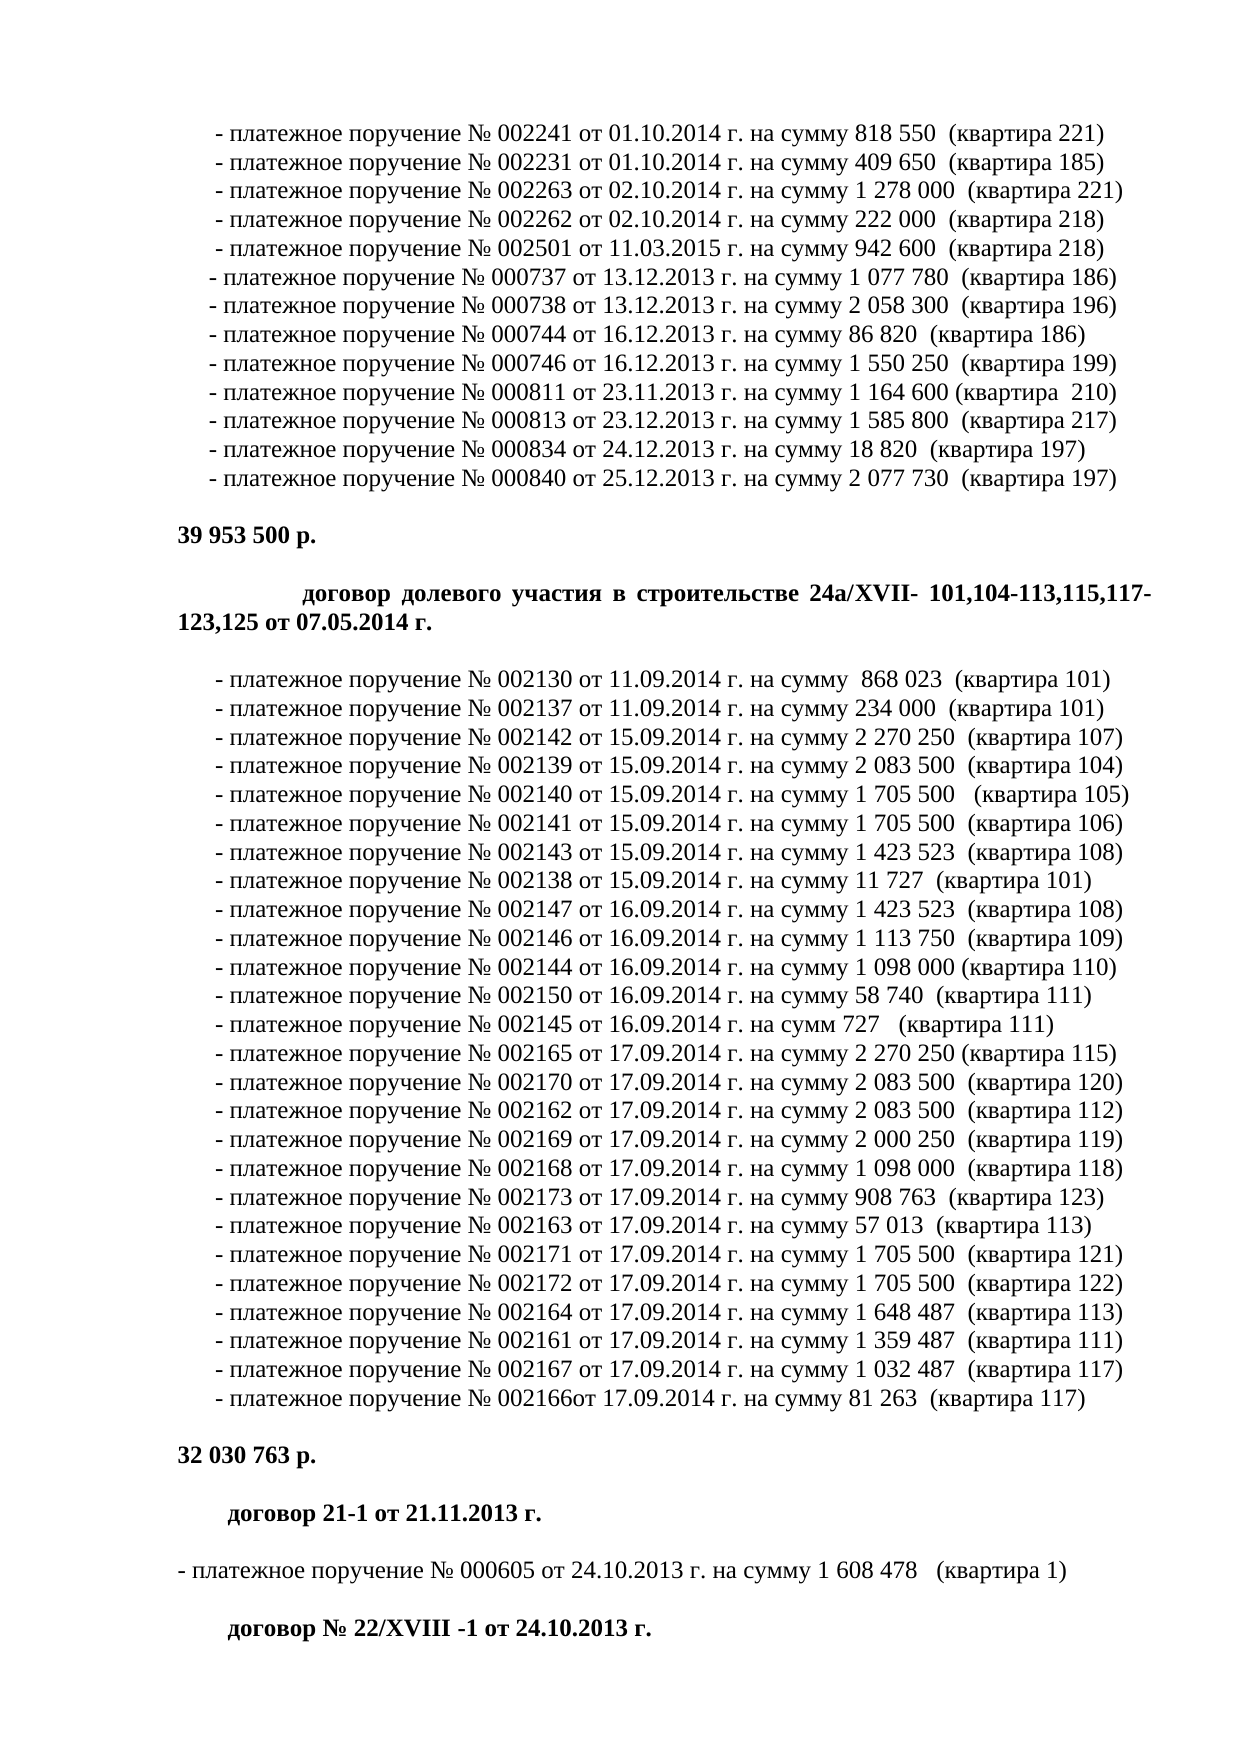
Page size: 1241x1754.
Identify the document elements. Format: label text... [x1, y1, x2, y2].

text - платежное поручение № 002262 от 02.10.2014 г. на сумму 222 000 (квартира 218) [177, 204, 1152, 233]
text - платежное поручение № 002161 от 17.09.2014 г. на сумму 1 359 487 (квартира 111) [177, 1326, 1152, 1354]
text - платежное поручение № 002171 от 17.09.2014 г. на сумму 1 705 500 (квартира 121) [177, 1239, 1152, 1268]
text - платежное поручение № 002145 от 16.09.2014 г. на сумм 727 (квартира 111) [177, 1009, 1152, 1038]
text - платежное поручение № 002166от 17.09.2014 г. на сумму 81 263 (квартира 117) [177, 1383, 1152, 1412]
text - платежное поручение № 002130 от 11.09.2014 г. на сумму 868 023 (квартира 101) [177, 664, 1152, 693]
text - платежное поручение № 002147 от 16.09.2014 г. на сумму 1 423 523 (квартира 108) [177, 894, 1152, 923]
text - платежное поручение № 002501 от 11.03.2015 г. на сумму 942 600 (квартира 218) [177, 233, 1152, 262]
text - платежное поручение № 000811 от 23.11.2013 г. на сумму 1 164 600 (квартира 210) [177, 377, 1152, 406]
text - платежное поручение № 002150 от 16.09.2014 г. на сумму 58 740 (квартира 111) [177, 981, 1152, 1009]
text - платежное поручение № 002263 от 02.10.2014 г. на сумму 1 278 000 (квартира 221) [177, 176, 1152, 204]
text - платежное поручение № 002173 от 17.09.2014 г. на сумму 908 763 (квартира 123) [177, 1182, 1152, 1211]
text договор долевого участия в строительстве 24а/XVII- 101,104-113,115,117-123,125 от 07.05.2014 г. [177, 578, 1152, 636]
text - платежное поручение № 002241 от 01.10.2014 г. на сумму 818 550 (квартира 221) [177, 118, 1152, 147]
text - платежное поручение № 002144 от 16.09.2014 г. на сумму 1 098 000 (квартира 110) [177, 952, 1152, 981]
text 39 953 500 р. [177, 521, 1152, 549]
text - платежное поручение № 000737 от 13.12.2013 г. на сумму 1 077 780 (квартира 186) [177, 262, 1152, 291]
text - платежное поручение № 002141 от 15.09.2014 г. на сумму 1 705 500 (квартира 106) [177, 808, 1152, 837]
text - платежное поручение № 002168 от 17.09.2014 г. на сумму 1 098 000 (квартира 118) [177, 1153, 1152, 1182]
text - платежное поручение № 000605 от 24.10.2013 г. на сумму 1 608 478 (квартира 1) [177, 1556, 1152, 1584]
text - платежное поручение № 000813 от 23.12.2013 г. на сумму 1 585 800 (квартира 217) [177, 406, 1152, 434]
text - платежное поручение № 000746 от 16.12.2013 г. на сумму 1 550 250 (квартира 199) [177, 348, 1152, 377]
text - платежное поручение № 000738 от 13.12.2013 г. на сумму 2 058 300 (квартира 196) [177, 291, 1152, 319]
text - платежное поручение № 002146 от 16.09.2014 г. на сумму 1 113 750 (квартира 109) [177, 923, 1152, 952]
text - платежное поручение № 002142 от 15.09.2014 г. на сумму 2 270 250 (квартира 107) [177, 722, 1152, 751]
text - платежное поручение № 002163 от 17.09.2014 г. на сумму 57 013 (квартира 113) [177, 1211, 1152, 1239]
text - платежное поручение № 002170 от 17.09.2014 г. на сумму 2 083 500 (квартира 120) [177, 1067, 1152, 1096]
text - платежное поручение № 002165 от 17.09.2014 г. на сумму 2 270 250 (квартира 115) [177, 1038, 1152, 1067]
text - платежное поручение № 002162 от 17.09.2014 г. на сумму 2 083 500 (квартира 112) [177, 1096, 1152, 1124]
text договор № 22/XVIII -1 от 24.10.2013 г. [177, 1613, 1152, 1642]
text - платежное поручение № 002231 от 01.10.2014 г. на сумму 409 650 (квартира 185) [177, 147, 1152, 176]
text 32 030 763 р. [177, 1441, 1152, 1469]
text - платежное поручение № 002137 от 11.09.2014 г. на сумму 234 000 (квартира 101) [177, 693, 1152, 722]
text - платежное поручение № 000840 от 25.12.2013 г. на сумму 2 077 730 (квартира 197) [177, 463, 1152, 492]
text - платежное поручение № 000744 от 16.12.2013 г. на сумму 86 820 (квартира 186) [177, 319, 1152, 348]
text - платежное поручение № 002139 от 15.09.2014 г. на сумму 2 083 500 (квартира 104) [177, 751, 1152, 779]
text - платежное поручение № 002143 от 15.09.2014 г. на сумму 1 423 523 (квартира 108) [177, 837, 1152, 866]
text - платежное поручение № 002169 от 17.09.2014 г. на сумму 2 000 250 (квартира 119) [177, 1124, 1152, 1153]
text - платежное поручение № 002164 от 17.09.2014 г. на сумму 1 648 487 (квартира 113) [177, 1297, 1152, 1326]
text - платежное поручение № 000834 от 24.12.2013 г. на сумму 18 820 (квартира 197) [177, 434, 1152, 463]
text договор 21-1 от 21.11.2013 г. [177, 1498, 1152, 1527]
text - платежное поручение № 002167 от 17.09.2014 г. на сумму 1 032 487 (квартира 117) [177, 1354, 1152, 1383]
text - платежное поручение № 002138 от 15.09.2014 г. на сумму 11 727 (квартира 101) [177, 866, 1152, 894]
text - платежное поручение № 002172 от 17.09.2014 г. на сумму 1 705 500 (квартира 122) [177, 1268, 1152, 1297]
text - платежное поручение № 002140 от 15.09.2014 г. на сумму 1 705 500 (квартира 105) [177, 779, 1152, 808]
